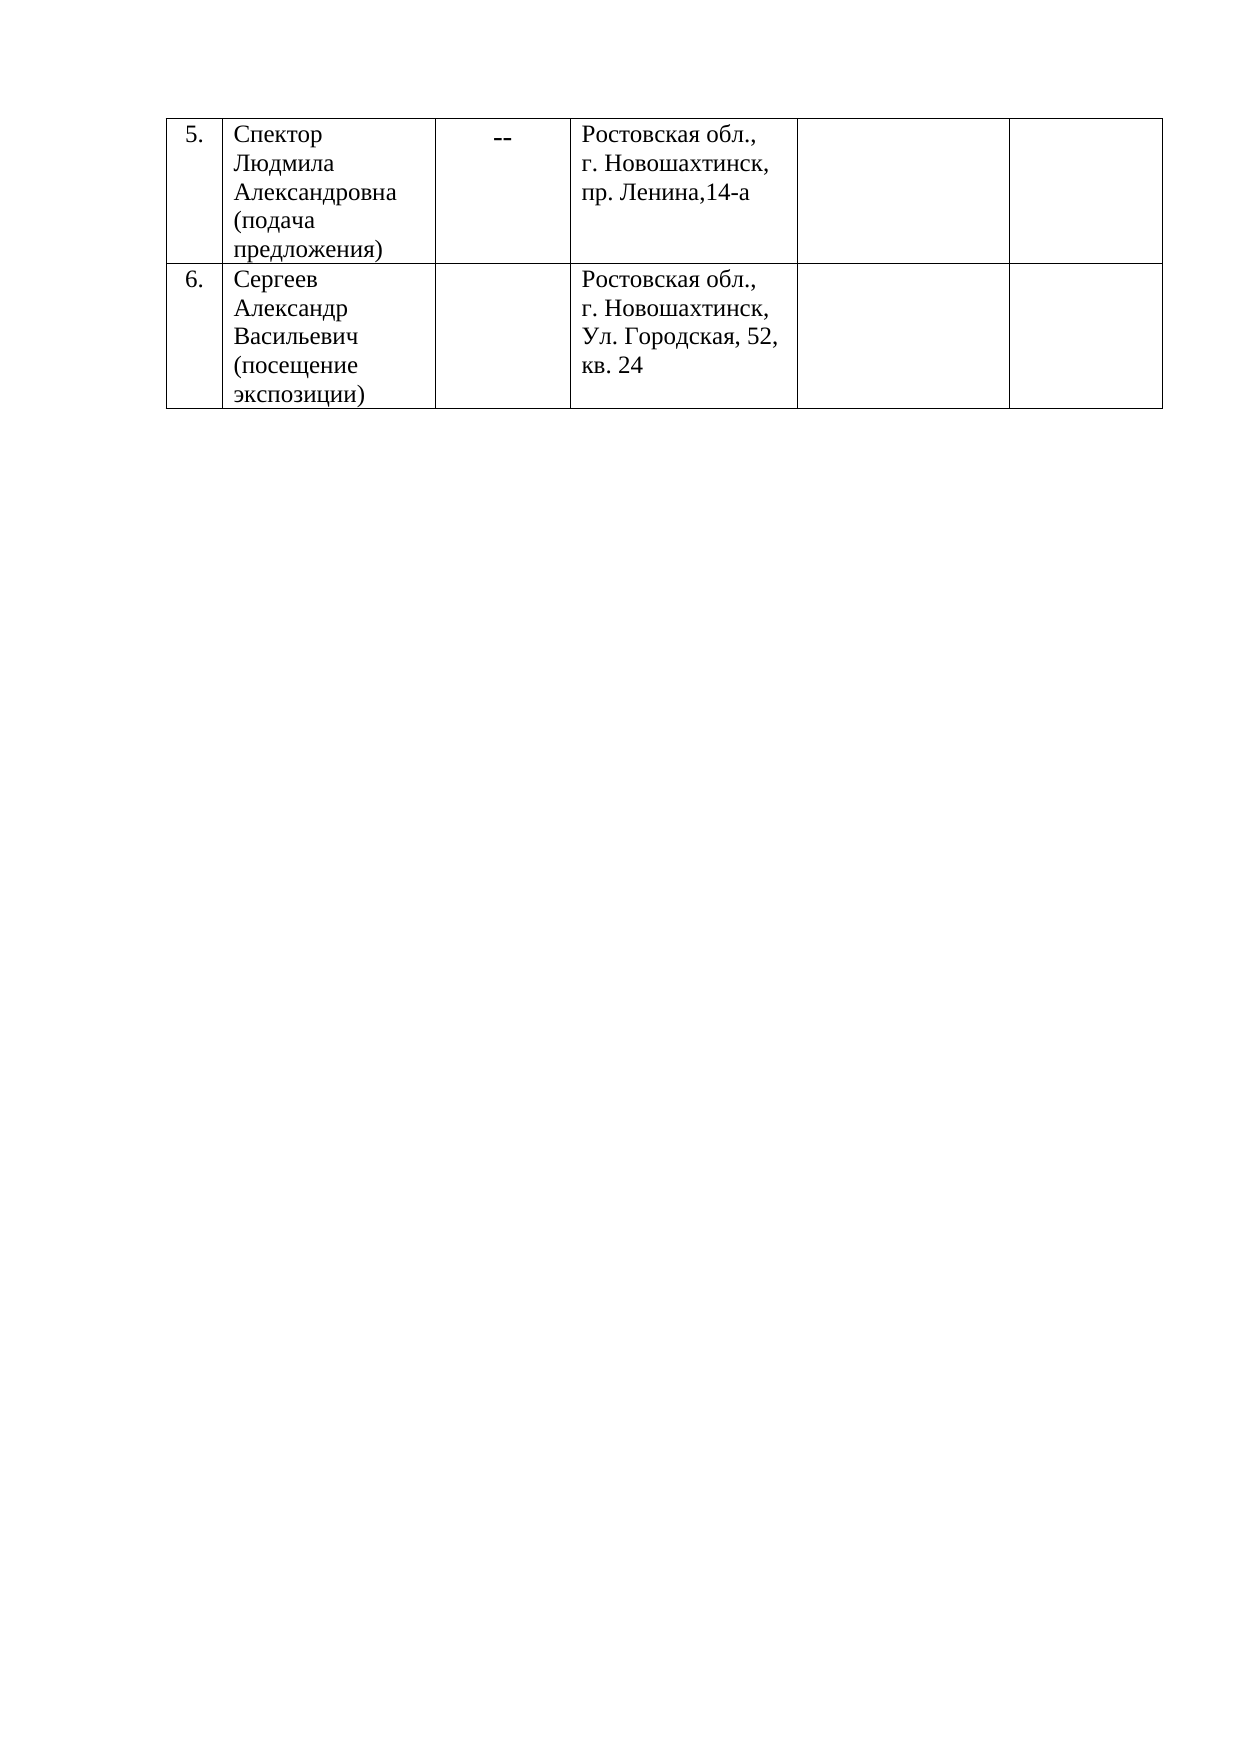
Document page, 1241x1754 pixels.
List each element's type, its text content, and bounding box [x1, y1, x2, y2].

table_cell Ростовская обл., г. Новошахтинск, Ул. Городская, 52, кв. 24 [571, 264, 797, 408]
table_cell [1010, 119, 1162, 263]
table_cell 4. 5. [167, 119, 222, 263]
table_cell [223, 119, 435, 263]
table_cell [1010, 264, 1162, 408]
table_cell -- -- [436, 119, 570, 263]
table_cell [571, 119, 797, 263]
table_cell Сергеев Александр Васильевич (посещение экспозиции) [223, 264, 435, 408]
table_cell [436, 264, 570, 408]
table_cell [798, 119, 1009, 263]
table_cell 6. [167, 264, 222, 408]
table_cell [798, 264, 1009, 408]
